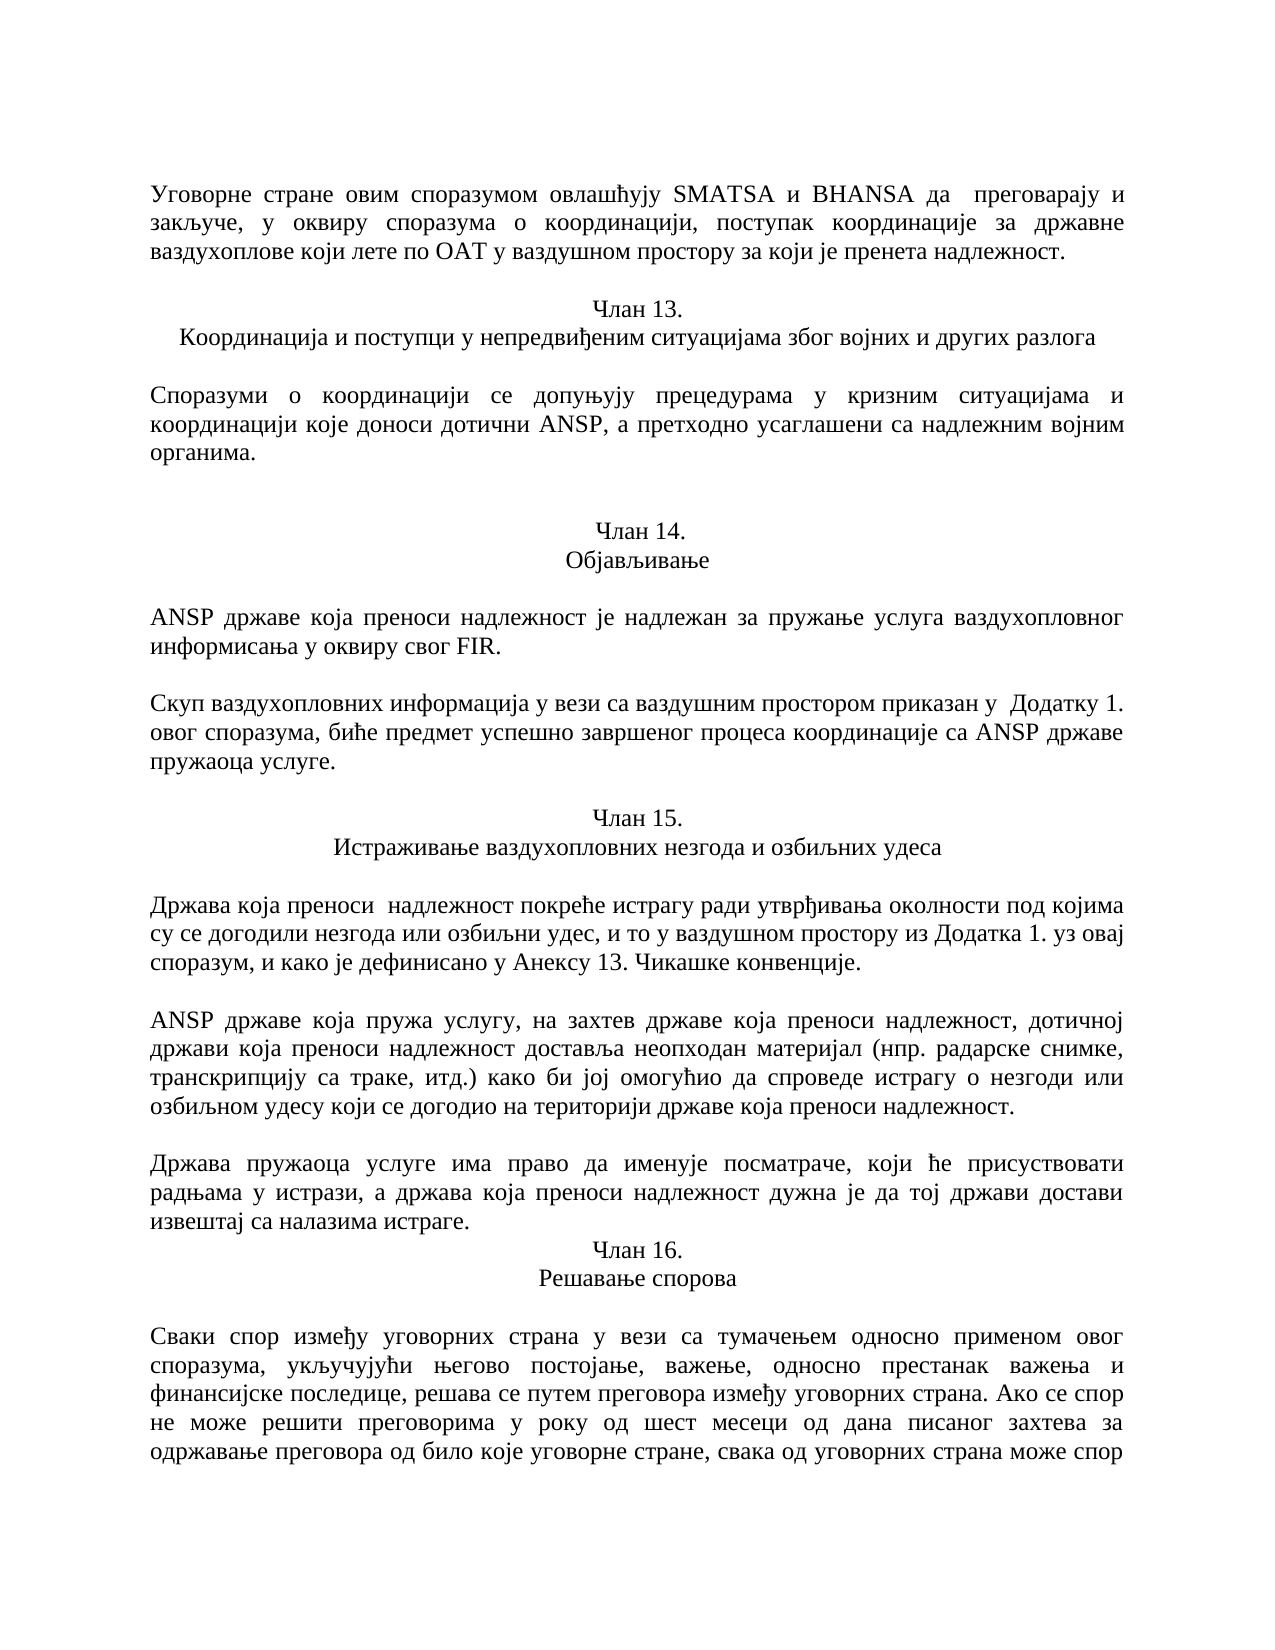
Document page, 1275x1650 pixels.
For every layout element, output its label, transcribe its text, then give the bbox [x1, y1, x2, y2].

text ANSP државе која преноси надлежност је надлежан за пружање услуга ваздухопловног информисања у оквиру свог FIR. [150, 602, 1125, 660]
text Држава пружаоца услуге има право да именује посматраче, који ће присуствовати радњама у истрази, а држава која преноси надлежност дужна је да тој држави достави извештај са налазима истраге. [150, 1148, 1125, 1235]
text Члан 16. [150, 1235, 1125, 1263]
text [150, 1321, 1125, 1465]
text Споразуми о координацији се допуњују прецедурама у кризним ситуацијама и координацији које доноси дотични ANSP, а претходно усаглашени са надлежним војним органима. [150, 380, 1125, 466]
text ANSP државе која пружа услугу, на захтев државе која преноси надлежност, дотичној држави која преноси надлежност доставља неопходан материјал (нпр. радарске снимке, транскрипцију са траке, итд.) како би јој омогућио да спроведе истрагу о незгоди или озбиљном удесу који се догодио на територији државе која преноси надлежност. [150, 1005, 1125, 1120]
text Објављивање [150, 545, 1125, 573]
text Члан 13. [150, 294, 1125, 322]
text Истраживање ваздухопловних незгода и озбиљних удеса [150, 832, 1125, 861]
text Члан 15. [150, 803, 1125, 832]
text Скуп ваздухопловних информација у вези са ваздушним простором приказан у Додатку 1. овог споразума, биће предмет успешно завршеног процеса координације са ANSP државе пружаоца услуге. [150, 688, 1125, 775]
text Члан 14. [150, 516, 1125, 545]
text Држава која преноси надлежност покреће истрагу ради утврђивања околности под којима су се догодили незгода или озбиљни удес, и то у ваздушном простору из Додатка 1. уз овај споразум, и како је дефинисано у Анексу 13. Чикашке конвенције. [150, 890, 1125, 976]
text Уговорне стране овим споразумом овлашћују SMATSА и BHANSA да преговарају и закључе, у оквиру споразума о координацији, поступак координације за државне ваздухоплове који лете по ОАТ у ваздушном простору за који је пренета надлежност. [150, 179, 1125, 265]
text Координација и поступци у непредвиђеним ситуацијама због војних и других разлога [150, 322, 1125, 351]
text Решавање спорова [150, 1263, 1125, 1292]
